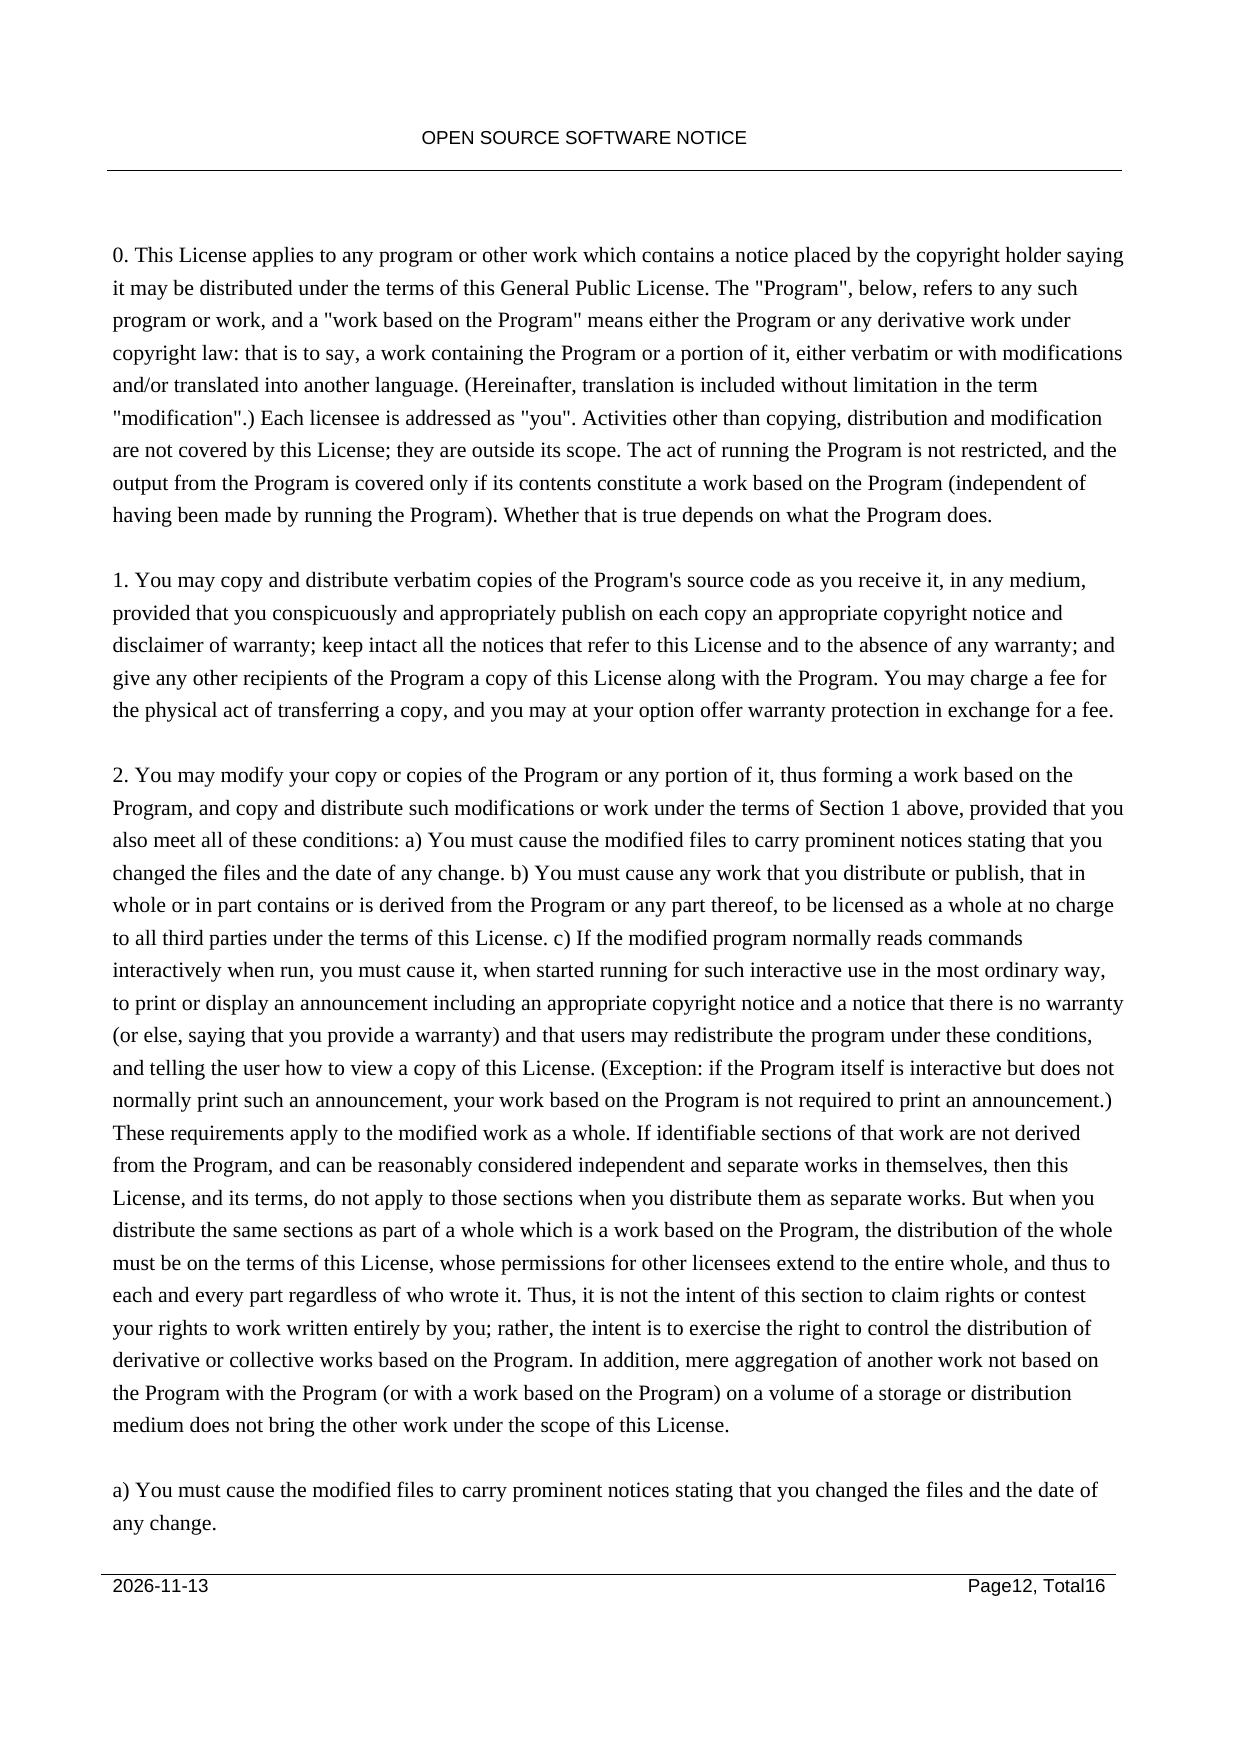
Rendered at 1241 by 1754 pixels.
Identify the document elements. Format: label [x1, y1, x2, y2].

text [112, 206, 1128, 1539]
